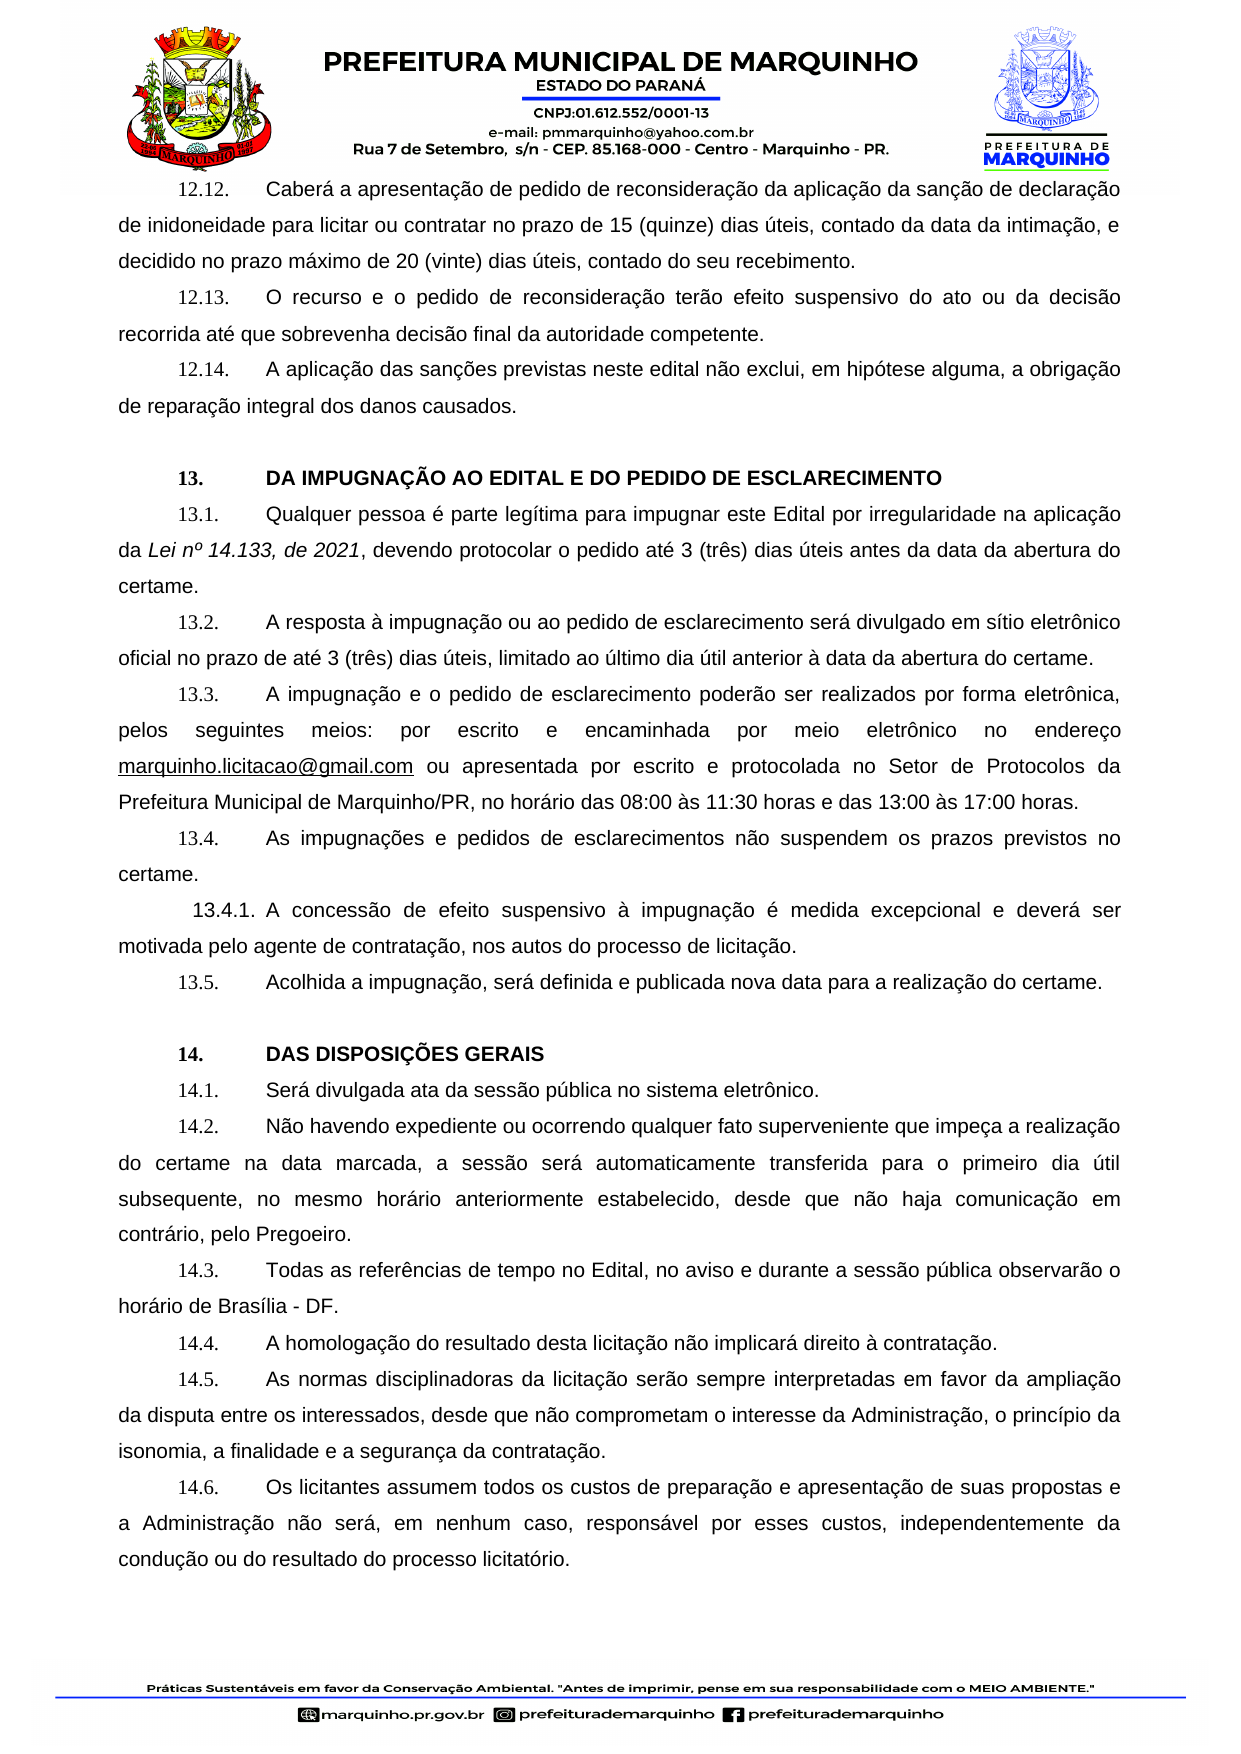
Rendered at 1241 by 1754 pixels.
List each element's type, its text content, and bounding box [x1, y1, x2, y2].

text Não havendo expediente ou ocorrendo qualquer fato superveniente que impeça a realização do certame na data marcada, a sessão será automaticamente transferida para o primeiro dia útil subsequente, no mesmo horário anteriormente estabelecido, desde que não haja comunicação em contrário, pelo Pregoeiro. [118, 1114, 1122, 1246]
text Os licitantes assumem todos os custos de preparação e apresentação de suas propostas e a Administração não será, em nenhum caso, responsável por esses custos, independentemente da condução ou do resultado do processo licitatório. [118, 1474, 1122, 1571]
text A aplicação das sanções previstas neste edital não exclui, em hipótese alguma, a obrigação de reparação integral dos danos causados. [118, 357, 1122, 417]
text Qualquer pessoa é parte legítima para impugnar este Edital por irregularidade na aplicação da Lei nº 14.133, de 2021, devendo protocolar o pedido até 3 (três) dias úteis antes da data da abertura do certame. [118, 502, 1122, 598]
text A impugnação e o pedido de esclarecimento poderão ser realizados por forma eletrônica, pelos seguintes meios: por escrito e encaminhada por meio eletrônico no endereço marquinho.licitacao@gmail.com ou apresentada por escrito e protocolada no Setor de Protocolos da Prefeitura Municipal de Marquinho/PR, no horário das 08:00 às 11:30 horas e das 13:00 às 17:00 horas. [118, 682, 1122, 814]
text Será divulgada ata da sessão pública no sistema eletrônico. [118, 1078, 1122, 1102]
text A resposta à impugnação ou ao pedido de esclarecimento será divulgado em sítio eletrônico oficial no prazo de até 3 (três) dias úteis, limitado ao último dia útil anterior à data da abertura do certame. [118, 609, 1122, 670]
text A concessão de efeito suspensivo à impugnação é medida excepcional e deverá ser motivada pelo agente de contratação, nos autos do processo de licitação. [118, 898, 1122, 958]
text As impugnações e pedidos de esclarecimentos não suspendem os prazos previstos no certame. [118, 826, 1122, 886]
text A homologação do resultado desta licitação não implicará direito à contratação. [118, 1330, 1122, 1354]
text Acolhida a impugnação, será definida e publicada nova data para a realização do certame. [118, 969, 1122, 994]
text Todas as referências de tempo no Edital, no aviso e durante a sessão pública observarão o horário de Brasília - DF. [118, 1258, 1122, 1318]
text DA IMPUGNAÇÃO AO EDITAL E DO PEDIDO DE ESCLARECIMENTO [118, 465, 1122, 489]
text O recurso e o pedido de reconsideração terão efeito suspensivo do ato ou da decisão recorrida até que sobrevenha decisão final da autoridade competente. [118, 285, 1122, 345]
text Caberá a apresentação de pedido de reconsideração da aplicação da sanção de declaração de inidoneidade para licitar ou contratar no prazo de 15 (quinze) dias úteis, contado da data da intimação, e decidido no prazo máximo de 20 (vinte) dias úteis, contado do seu recebimento. [118, 177, 1122, 273]
text DAS DISPOSIÇÕES GERAIS [118, 1042, 1122, 1066]
picture [31, 1659, 1210, 1746]
text As normas disciplinadoras da licitação serão sempre interpretadas em favor da ampliação da disputa entre os interessados, desde que não comprometam o interesse da Administração, o princípio da isonomia, a finalidade e a segurança da contratação. [118, 1367, 1122, 1463]
picture [60, 0, 1180, 195]
